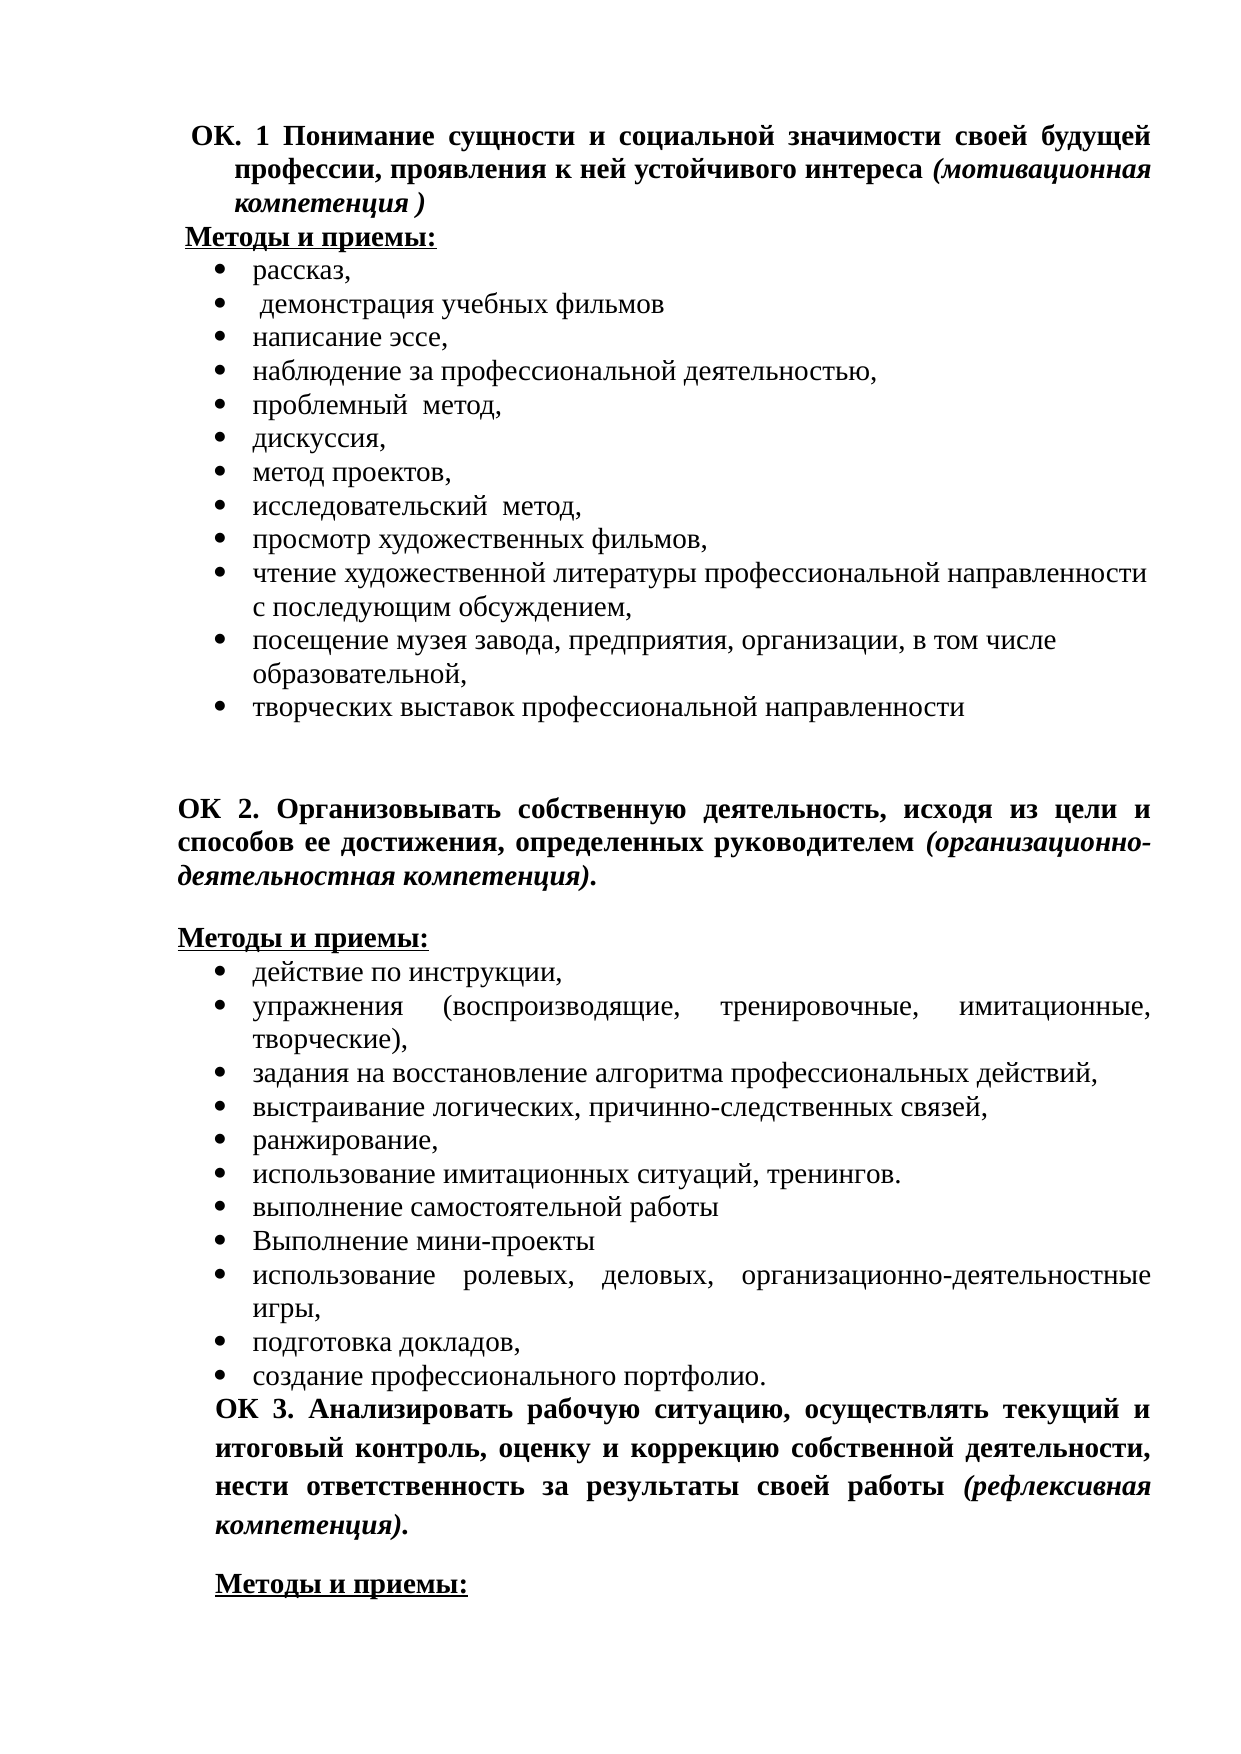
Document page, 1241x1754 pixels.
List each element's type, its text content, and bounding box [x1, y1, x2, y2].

list создание профессионального портфолио. [215, 1358, 1152, 1391]
list посещение музея завода, предприятия, организации, в том числе образовательной, [215, 622, 1152, 689]
list упражнения (воспроизводящие, тренировочные, имитационные, творческие), [215, 988, 1152, 1055]
text Методы и приемы: [215, 1566, 1152, 1600]
text ОК. 1 Понимание сущности и социальной значимости своей будущей профессии, проявления к ней устойчивого интереса (мотивационная компетенция ) [177, 118, 1152, 219]
list творческих выставок профессиональной направленности [215, 689, 1152, 723]
list дискуссия, [215, 421, 1152, 454]
list рассказ, [215, 252, 1152, 286]
list написание эссе, [215, 319, 1152, 353]
list выстраивание логических, причинно-следственных связей, [215, 1089, 1152, 1122]
list выполнение самостоятельной работы [215, 1189, 1152, 1223]
list задания на восстановление алгоритма профессиональных действий, [215, 1055, 1152, 1089]
list демонстрация учебных фильмов [215, 286, 1152, 319]
text Методы и приемы: [177, 219, 1152, 252]
text ОК 2. Организовывать собственную деятельность, исходя из цели и способов ее достижения, определенных руководителем (организационно-деятельностная компетенция). [177, 791, 1152, 891]
text ОК 3. Анализировать рабочую ситуацию, осуществлять текущий и итоговый контроль, оценку и коррекцию собственной деятельности, нести ответственность за результаты своей работы (рефлексивная компетенция). [215, 1391, 1152, 1541]
list ранжирование, [215, 1122, 1152, 1156]
list подготовка докладов, [215, 1324, 1152, 1358]
list метод проектов, [215, 454, 1152, 488]
list наблюдение за профессиональной деятельностью, [215, 353, 1152, 387]
list чтение художественной литературы профессиональной направленности с последующим обсуждением, [215, 555, 1152, 622]
list действие по инструкции, [215, 954, 1152, 988]
list использование ролевых, деловых, организационно-деятельностные игры, [215, 1257, 1152, 1324]
list исследовательский метод, [215, 488, 1152, 521]
text Методы и приемы: [177, 921, 1152, 954]
list проблемный метод, [215, 387, 1152, 421]
list просмотр художественных фильмов, [215, 521, 1152, 555]
list Выполнение мини-проекты [215, 1223, 1152, 1257]
list использование имитационных ситуаций, тренингов. [215, 1156, 1152, 1189]
